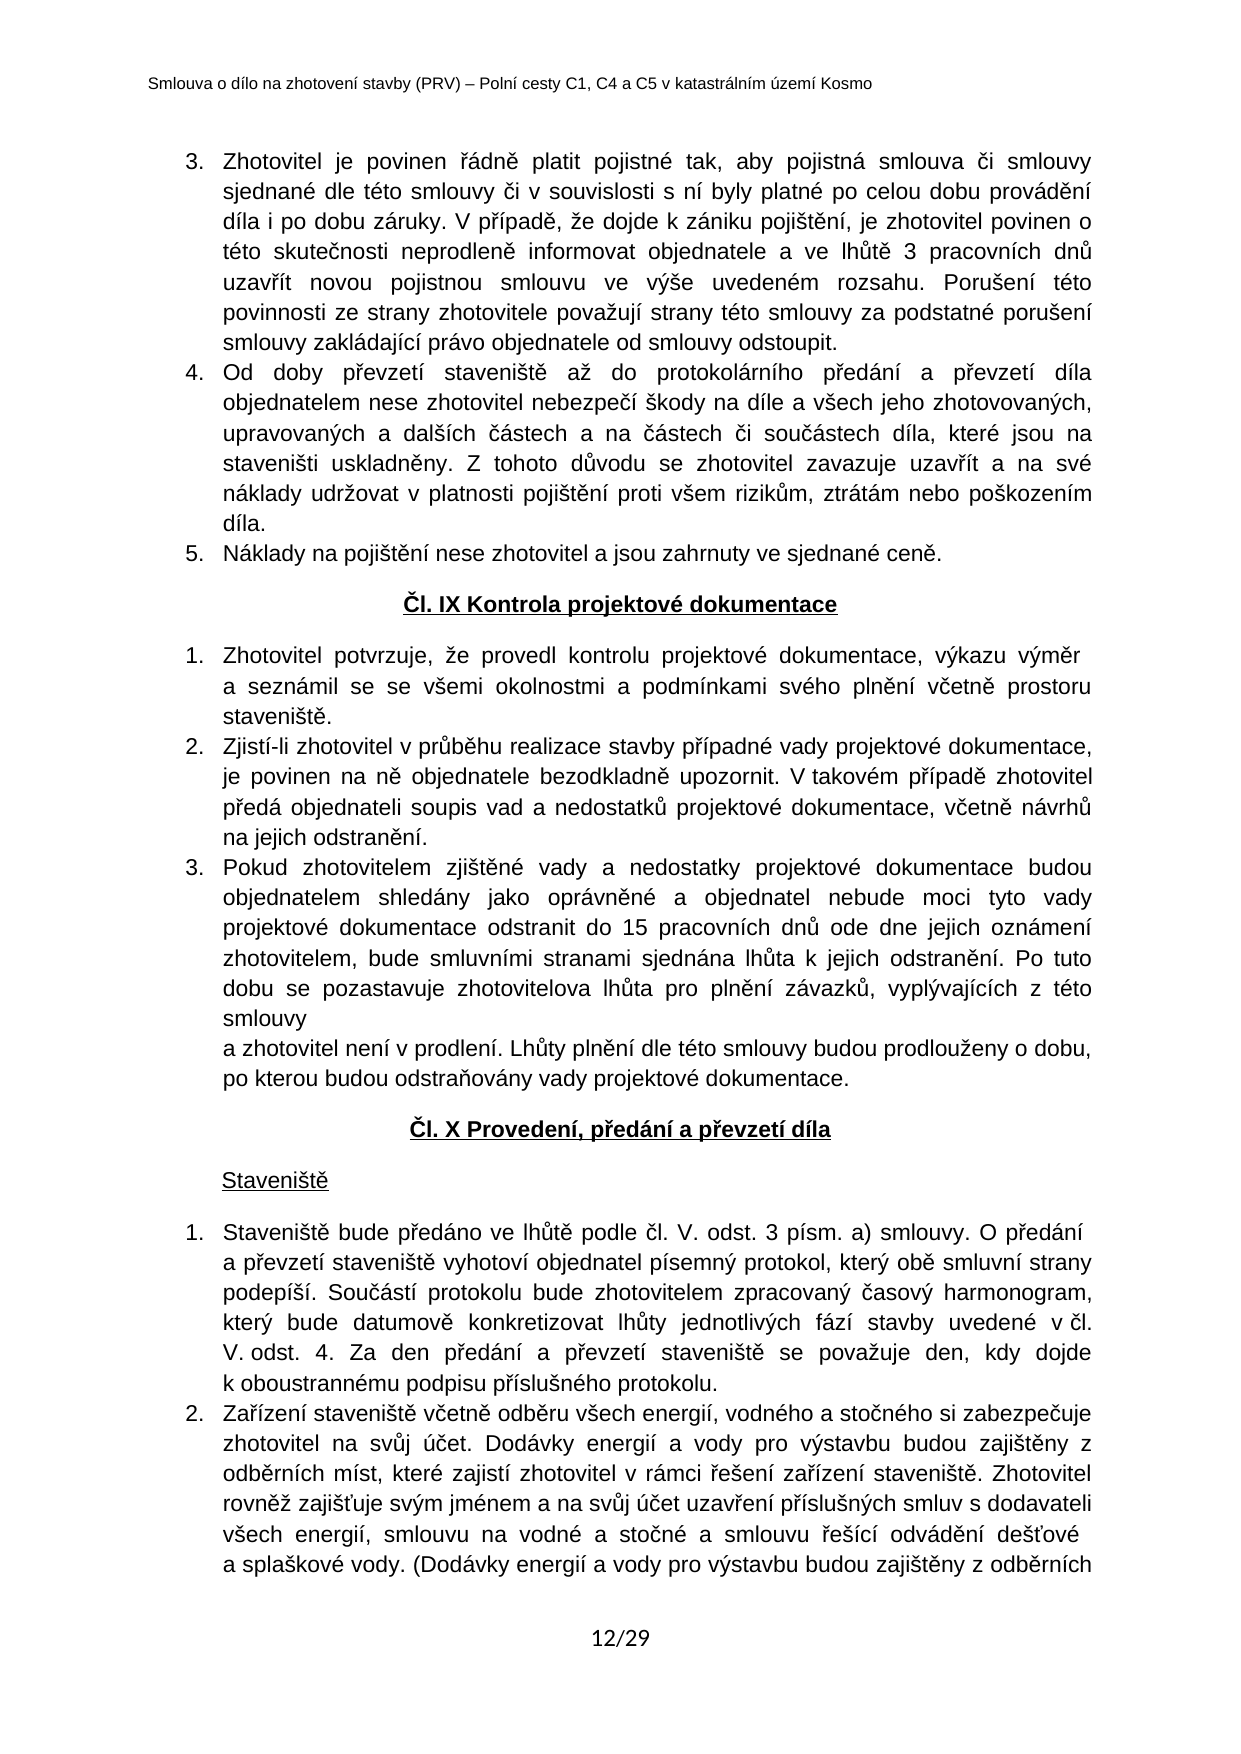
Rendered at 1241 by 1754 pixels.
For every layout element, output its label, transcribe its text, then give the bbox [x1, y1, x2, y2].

text Staveniště [148, 1167, 1093, 1194]
list Zhotovitel je povinen řádně platit pojistné tak, aby pojistná smlouva či smlouvy sjednané dle této smlouvy či v souvislosti s ní byly platné po celou dobu provádění díla i po dobu záruky. V případě, že dojde k zániku pojištění, je zhotovitel povinen o této skutečnosti neprodleně informovat objednatele a ve lhůtě 3 pracovních dnů uzavřít novou pojistnou smlouvu ve výše uvedeném rozsahu. Porušení této povinnosti ze strany zhotovitele považují strany této smlouvy za podstatné porušení smlouvy zakládající právo objednatele od smlouvy odstoupit. [185, 148, 1093, 355]
list Zjistí-li zhotovitel v průběhu realizace stavby případné vady projektové dokumentace, je povinen na ně objednatele bezodkladně upozornit. V takovém případě zhotovitel předá objednateli soupis vad a nedostatků projektové dokumentace, včetně návrhů na jejich odstranění. [185, 733, 1093, 850]
list Zhotovitel potvrzuje, že provedl kontrolu projektové dokumentace, výkazu výměr a seznámil se se všemi okolnostmi a podmínkami svého plnění včetně prostoru staveniště. [185, 642, 1093, 729]
list Od doby převzetí staveniště až do protokolárního předání a převzetí díla objednatelem nese zhotovitel nebezpečí škody na díle a všech jeho zhotovovaných, upravovaných a dalších částech a na částech či součástech díla, které jsou na staveništi uskladněny. Z tohoto důvodu se zhotovitel zavazuje uzavřít a na své náklady udržovat v platnosti pojištění proti všem rizikům, ztrátám nebo poškozením díla. [185, 359, 1093, 536]
list Staveniště bude předáno ve lhůtě podle čl. V. odst. 3 písm. a) smlouvy. O předání a převzetí staveniště vyhotoví objednatel písemný protokol, který obě smluvní strany podepíší. Součástí protokolu bude zhotovitelem zpracovaný časový harmonogram, který bude datumově konkretizovat lhůty jednotlivých fází stavby uvedené v čl. V. odst. 4. Za den předání a převzetí staveniště se považuje den, kdy dojde k oboustrannému podpisu příslušného protokolu. [185, 1218, 1093, 1396]
text Čl. X Provedení, předání a převzetí díla [148, 1116, 1093, 1143]
list Pokud zhotovitelem zjištěné vady a nedostatky projektové dokumentace budou objednatelem shledány jako oprávněné a objednatel nebude moci tyto vady projektové dokumentace odstranit do 15 pracovních dnů ode dne jejich oznámení zhotovitelem, bude smluvními stranami sjednána lhůta k jejich odstranění. Po tuto dobu se pozastavuje zhotovitelova lhůta pro plnění závazků, vyplývajících z této smlouvy a zhotovitel není v prodlení. Lhůty plnění dle této smlouvy budou prodlouženy o dobu, po kterou budou odstraňovány vady projektové dokumentace. [185, 854, 1093, 1092]
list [185, 1400, 1093, 1577]
list Náklady na pojištění nese zhotovitel a jsou zahrnuty ve sjednané ceně. [185, 540, 1093, 567]
text Čl. IX Kontrola projektové dokumentace [148, 591, 1093, 618]
